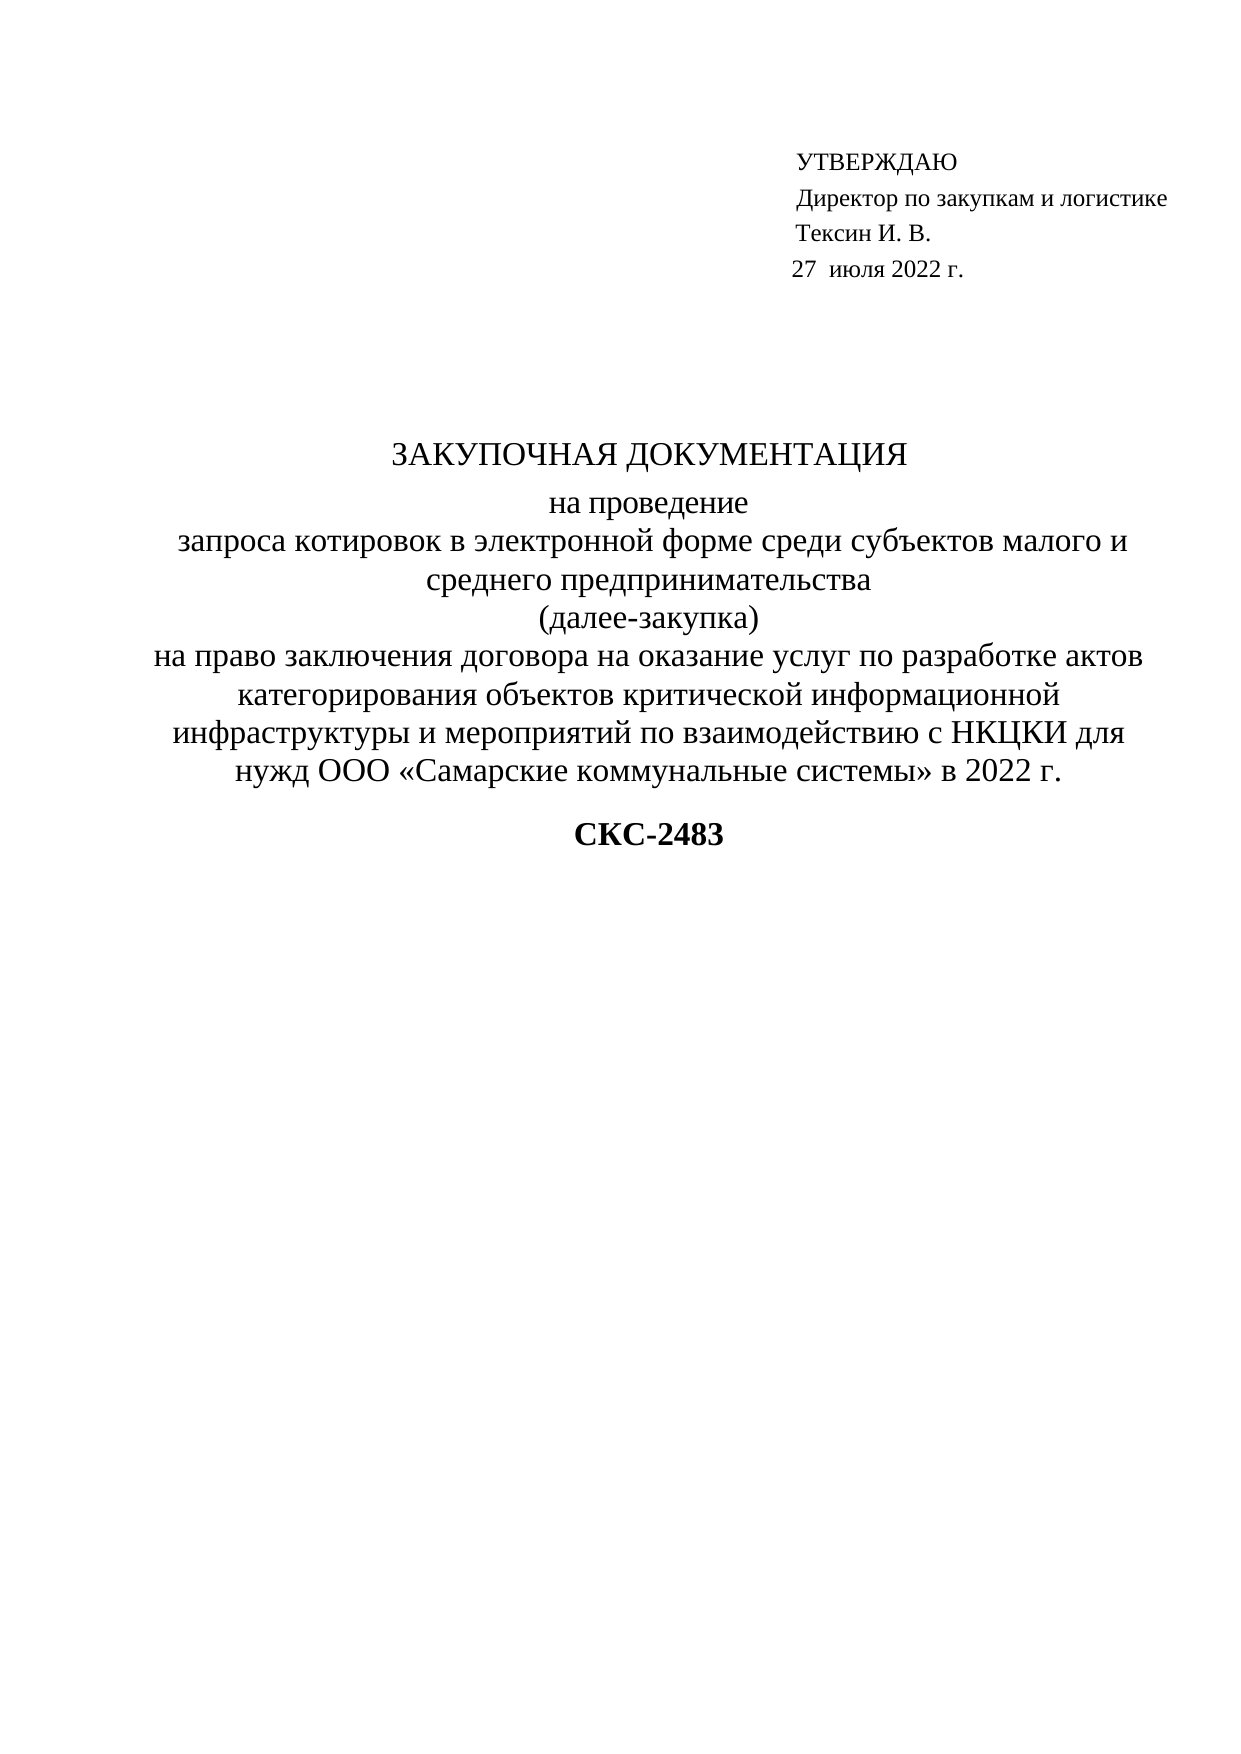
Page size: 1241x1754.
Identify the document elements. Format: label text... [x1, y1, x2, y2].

text Директор по закупкам и логистике [131, 183, 1168, 211]
text Тексин И. В. [131, 218, 1168, 247]
text на право заключения договора на оказание услуг по разработке актов категорирования объектов критической информационной инфраструктуры и мероприятий по взаимодействию с НКЦКИ для нужд ООО «Самарские коммунальные системы» в 2022 г. [131, 635, 1166, 789]
text (далее-закупка) [131, 597, 1166, 635]
text СКС-2483 [131, 814, 1166, 852]
text ЗАКУПОЧНАЯ ДОКУМЕНТАЦИЯ [131, 434, 1168, 472]
text запроса котировок в электронной форме среди субъектов малого и среднего предпринимательства [131, 520, 1166, 597]
text УТВЕРЖДАЮ [796, 147, 1168, 175]
text на проведение [131, 482, 1166, 520]
text 27 июля 2022 г. [131, 254, 1168, 283]
